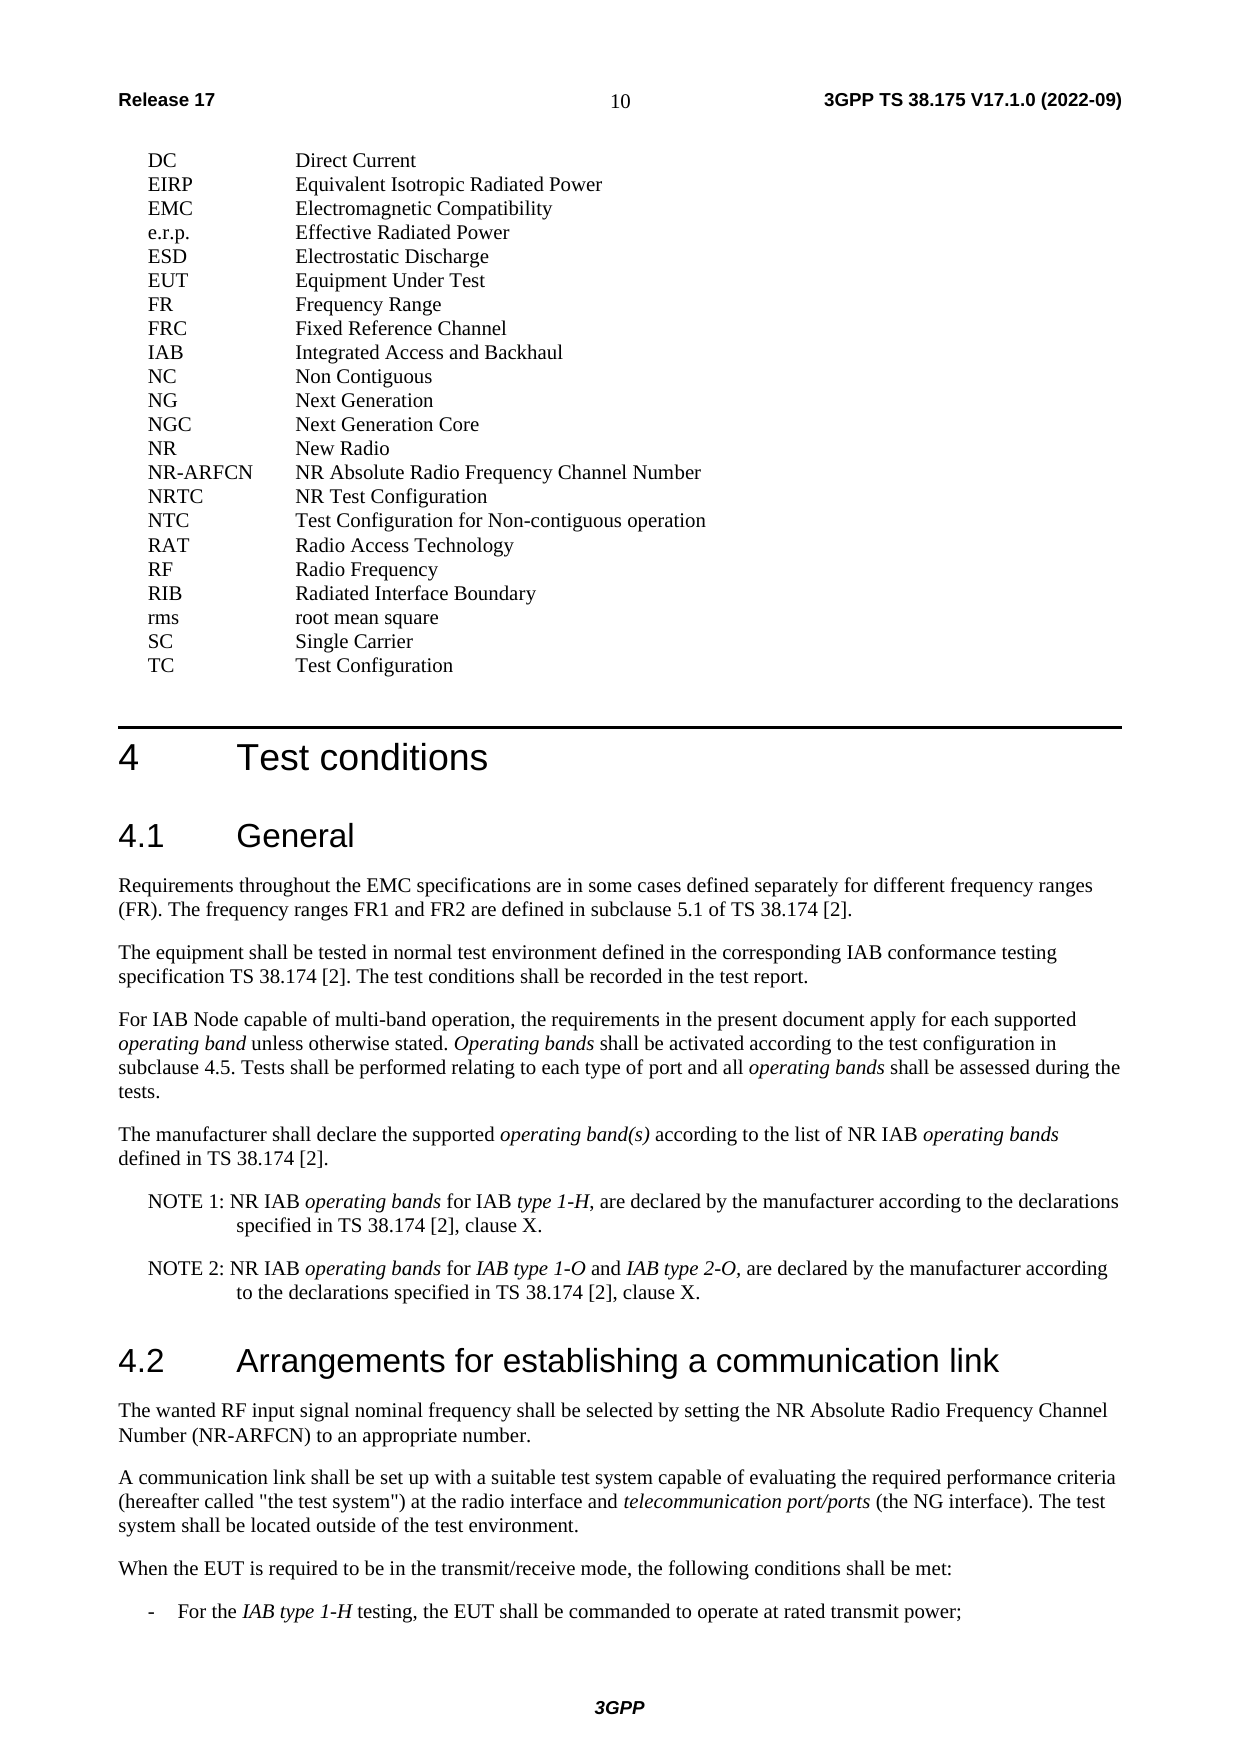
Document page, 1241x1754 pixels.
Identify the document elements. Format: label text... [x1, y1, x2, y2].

text FRC Fixed Reference Channel [148, 316, 1122, 340]
text rms root mean square [148, 605, 1122, 629]
text Requirements throughout the EMC specifications are in some cases defined separately for different frequency ranges (FR). The frequency ranges FR1 and FR2 are defined in subclause 5.1 of TS 38.174 [2]. [118, 873, 1122, 921]
text SC Single Carrier [148, 629, 1122, 653]
text A communication link shall be set up with a suitable test system capable of evaluating the required performance criteria (hereafter called "the test system") at the radio interface and telecommunication port/ports (the NG interface). The test system shall be located outside of the test environment. [118, 1465, 1122, 1537]
text For IAB Node capable of multi-band operation, the requirements in the present document apply for each supported operating band unless otherwise stated. Operating bands shall be activated according to the test configuration in subclause 4.5. Tests shall be performed relating to each type of port and all operating bands shall be assessed during the tests. [118, 1007, 1122, 1103]
text RAT Radio Access Technology [148, 532, 1122, 557]
text The manufacturer shall declare the supported operating band(s) according to the list of NR IAB operating bands defined in TS 38.174 [2]. [118, 1122, 1122, 1170]
text EMC Electromagnetic Compatibility [148, 196, 1122, 220]
text NG Next Generation [148, 388, 1122, 412]
text TC Test Configuration [148, 653, 1122, 677]
text IAB Integrated Access and Backhaul [148, 340, 1122, 364]
subtitle 4.1 General [118, 816, 1122, 854]
text NR-ARFCN NR Absolute Radio Frequency Channel Number [148, 460, 1122, 484]
text FR Frequency Range [148, 292, 1122, 316]
text The wanted RF input signal nominal frequency shall be selected by setting the NR Absolute Radio Frequency Channel Number (NR-ARFCN) to an appropriate number. [118, 1398, 1122, 1447]
text RIB Radiated Interface Boundary [148, 581, 1122, 605]
text When the EUT is required to be in the transmit/receive mode, the following conditions shall be met: [118, 1556, 1122, 1580]
text e.r.p. Effective Radiated Power [148, 220, 1122, 244]
text - For the IAB type 1-H testing, the EUT shall be commanded to operate at rated transmit power; [148, 1599, 1122, 1623]
text EUT Equipment Under Test [148, 268, 1122, 292]
text NRTC NR Test Configuration [148, 484, 1122, 508]
text DC Direct Current [148, 147, 1122, 172]
text ESD Electrostatic Discharge [148, 244, 1122, 268]
text NC Non Contiguous [148, 364, 1122, 388]
text NOTE 1: NR IAB operating bands for IAB type 1-H, are declared by the manufacturer according to the declarations specified in TS 38.174 [2], clause X. [148, 1189, 1122, 1237]
text RF Radio Frequency [148, 557, 1122, 581]
subtitle 4 Test conditions [118, 729, 1122, 778]
text NR New Radio [148, 436, 1122, 460]
text NGC Next Generation Core [148, 412, 1122, 436]
text The equipment shall be tested in normal test environment defined in the corresponding IAB conformance testing specification TS 38.174 [2]. The test conditions shall be recorded in the test report. [118, 940, 1122, 988]
text NOTE 2: NR IAB operating bands for IAB type 1-O and IAB type 2-O, are declared by the manufacturer according to the declarations specified in TS 38.174 [2], clause X. [148, 1256, 1122, 1304]
text NTC Test Configuration for Non-contiguous operation [148, 508, 1122, 532]
text EIRP Equivalent Isotropic Radiated Power [148, 172, 1122, 196]
subtitle 4.2 Arrangements for establishing a communication link [118, 1341, 1122, 1380]
